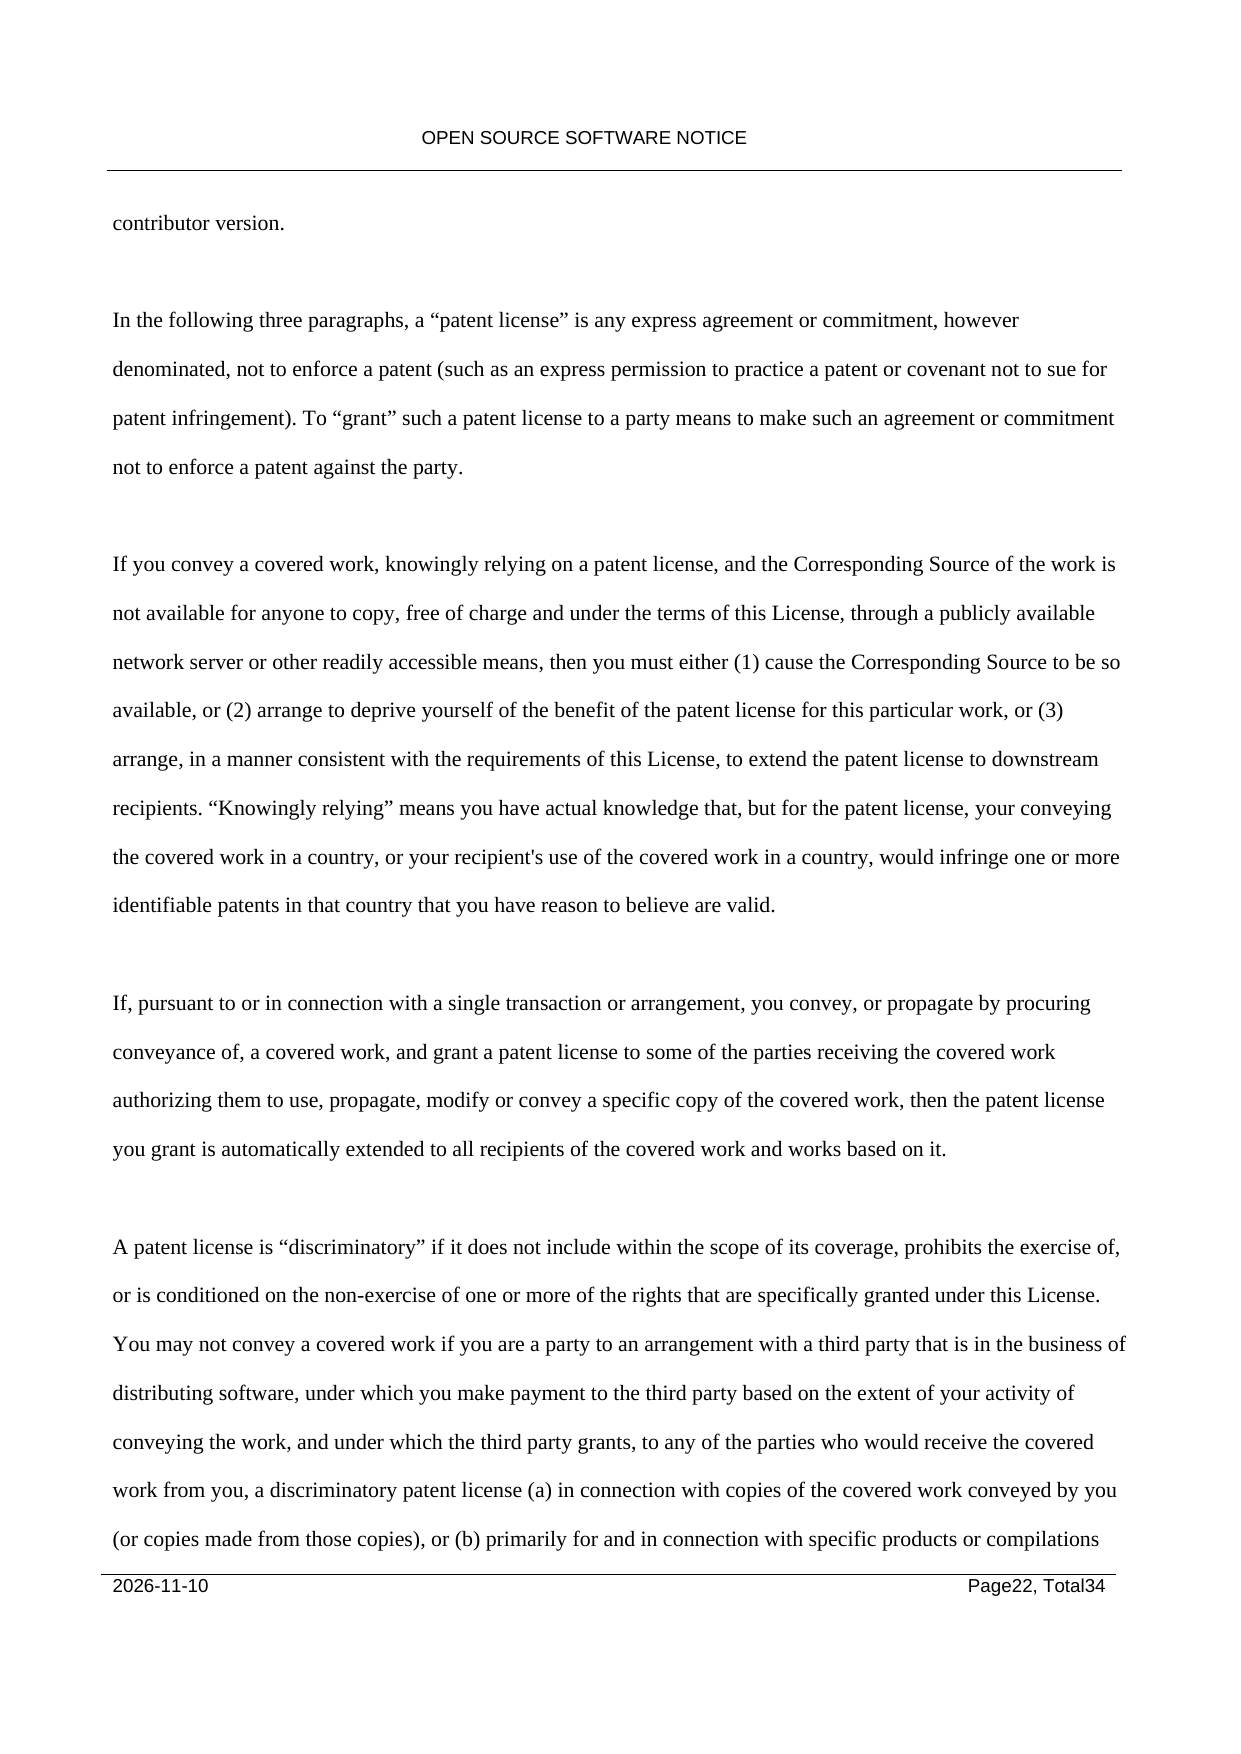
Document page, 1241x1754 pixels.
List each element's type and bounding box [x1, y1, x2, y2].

text [112, 206, 1128, 1555]
